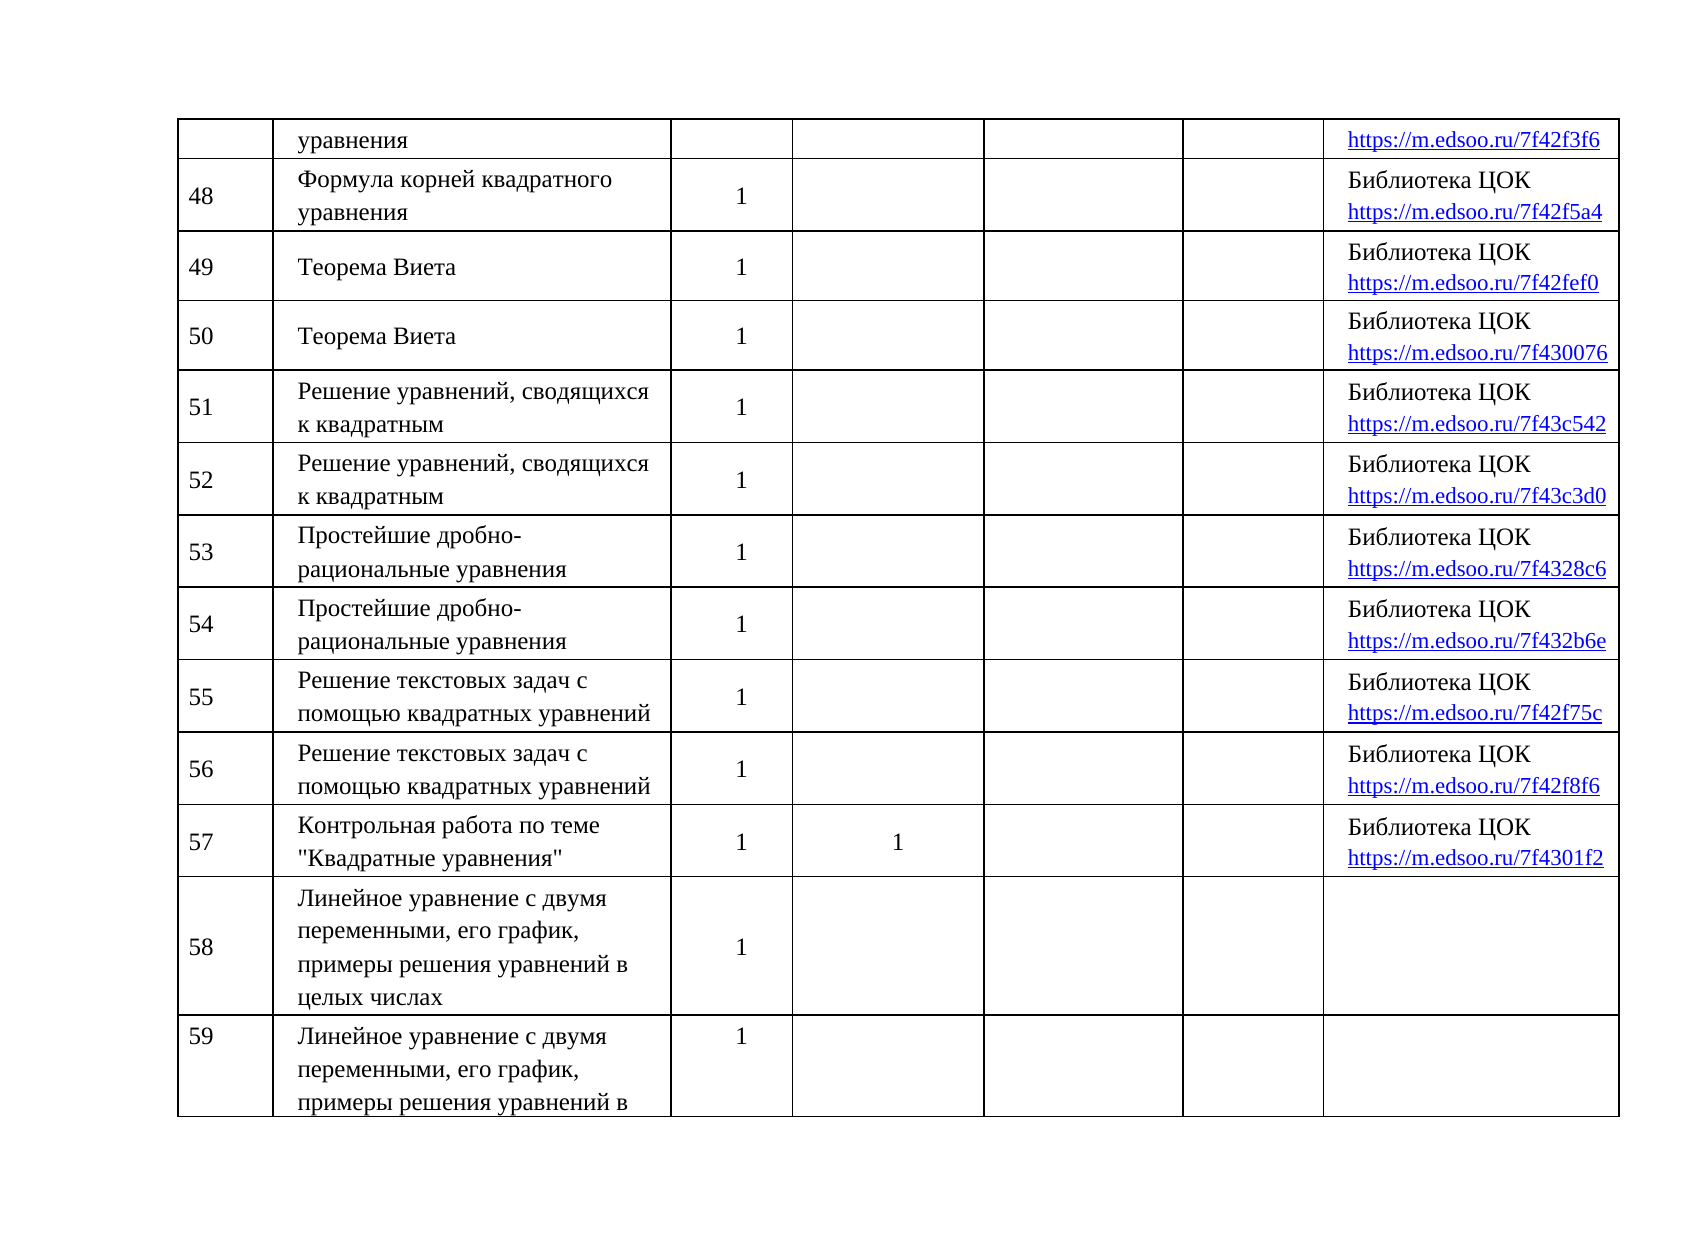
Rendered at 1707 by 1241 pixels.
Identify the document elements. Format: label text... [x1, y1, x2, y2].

table_cell 1 [672, 1016, 792, 1116]
table_cell 52 [179, 443, 272, 514]
table_cell [793, 588, 983, 659]
table_cell 59 [179, 1016, 272, 1116]
table_cell [1184, 120, 1323, 157]
table_cell Библиотека ЦОК https://m.edsoo.ru/7f42f8f6 [1324, 733, 1618, 803]
table_cell Библиотека ЦОК https://m.edsoo.ru/7f42f5a4 [1324, 159, 1618, 230]
table_cell [985, 516, 1182, 586]
table_cell [985, 120, 1182, 157]
table_cell [985, 1016, 1182, 1116]
table_cell 49 [179, 232, 272, 299]
table_cell [985, 371, 1182, 441]
table_cell [985, 301, 1182, 369]
table_cell [985, 660, 1182, 731]
table_cell 1 [672, 120, 792, 157]
table_cell 1 [672, 301, 792, 369]
table_cell 55 [179, 660, 272, 731]
table_cell [1184, 1016, 1323, 1116]
table_cell 48 [179, 159, 272, 230]
table_cell 54 [179, 588, 272, 659]
table_cell [793, 301, 983, 369]
table_cell 53 [179, 516, 272, 586]
table_cell 1 [672, 733, 792, 803]
table_cell 56 [179, 733, 272, 803]
table_cell Простейшие дробно-рациональные уравнения [274, 516, 670, 586]
table_cell [985, 805, 1182, 876]
table_cell 58 [179, 877, 272, 1014]
table_cell Решение уравнений, сводящихся к квадратным [274, 443, 670, 514]
table_cell [985, 588, 1182, 659]
table_cell Библиотека ЦОК https://m.edsoo.ru/7f42fef0 [1324, 232, 1618, 299]
table_cell Контрольная работа по теме "Квадратные уравнения" [274, 805, 670, 876]
table_cell [1184, 588, 1323, 659]
table_cell [1184, 660, 1323, 731]
table_cell Решение текстовых задач с помощью квадратных уравнений [274, 733, 670, 803]
table_cell [1184, 733, 1323, 803]
table_cell 1 [672, 232, 792, 299]
table_cell 1 [793, 805, 983, 876]
table_cell 57 [179, 805, 272, 876]
table_cell Библиотека ЦОК https://m.edsoo.ru/7f432b6e [1324, 588, 1618, 659]
table_cell Библиотека ЦОК https://m.edsoo.ru/7f4328c6 [1324, 516, 1618, 586]
table_cell Библиотека ЦОК https://m.edsoo.ru/7f430076 [1324, 301, 1618, 369]
table_cell [1324, 1016, 1618, 1116]
table_cell Формула корней квадратного уравнения [274, 159, 670, 230]
table_cell 1 [672, 877, 792, 1014]
table_cell [985, 877, 1182, 1014]
table_cell 1 [672, 159, 792, 230]
table_cell [793, 660, 983, 731]
table_cell [985, 232, 1182, 299]
table_cell [1184, 232, 1323, 299]
table_cell [793, 159, 983, 230]
table_cell [1184, 301, 1323, 369]
table_cell 1 [672, 516, 792, 586]
table_cell [793, 877, 983, 1014]
table_cell 1 [672, 660, 792, 731]
table_cell 1 [672, 805, 792, 876]
table_cell [1184, 443, 1323, 514]
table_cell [274, 120, 670, 157]
table_cell [1184, 877, 1323, 1014]
table_cell [793, 232, 983, 299]
table_cell Теорема Виета [274, 232, 670, 299]
table_cell [985, 443, 1182, 514]
table_cell Библиотека ЦОК https://m.edsoo.ru/7f42f75c [1324, 660, 1618, 731]
table_cell [793, 733, 983, 803]
table_cell 1 [672, 443, 792, 514]
table_cell [1324, 877, 1618, 1014]
table_cell [985, 159, 1182, 230]
table_cell [1184, 516, 1323, 586]
table_cell Теорема Виета [274, 301, 670, 369]
table_cell [793, 516, 983, 586]
table_cell [793, 120, 983, 157]
table_cell Решение уравнений, сводящихся к квадратным [274, 371, 670, 441]
table_cell Простейшие дробно-рациональные уравнения [274, 588, 670, 659]
table_cell [1184, 371, 1323, 441]
table_cell [1184, 805, 1323, 876]
table_cell [793, 1016, 983, 1116]
table_cell Библиотека ЦОК https://m.edsoo.ru/7f43c3d0 [1324, 443, 1618, 514]
table_cell Библиотека ЦОК https://m.edsoo.ru/7f43c542 [1324, 371, 1618, 441]
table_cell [274, 877, 670, 1014]
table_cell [274, 1016, 670, 1116]
table_cell [793, 443, 983, 514]
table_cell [1324, 120, 1618, 157]
table_cell [1184, 159, 1323, 230]
table_cell Решение текстовых задач с помощью квадратных уравнений [274, 660, 670, 731]
table_cell 47 [179, 120, 272, 157]
table_cell Библиотека ЦОК https://m.edsoo.ru/7f4301f2 [1324, 805, 1618, 876]
table_cell 1 [672, 588, 792, 659]
table_cell 1 [672, 371, 792, 441]
table_cell [985, 733, 1182, 803]
table_cell 51 [179, 371, 272, 441]
table_cell [793, 371, 983, 441]
table_cell 50 [179, 301, 272, 369]
